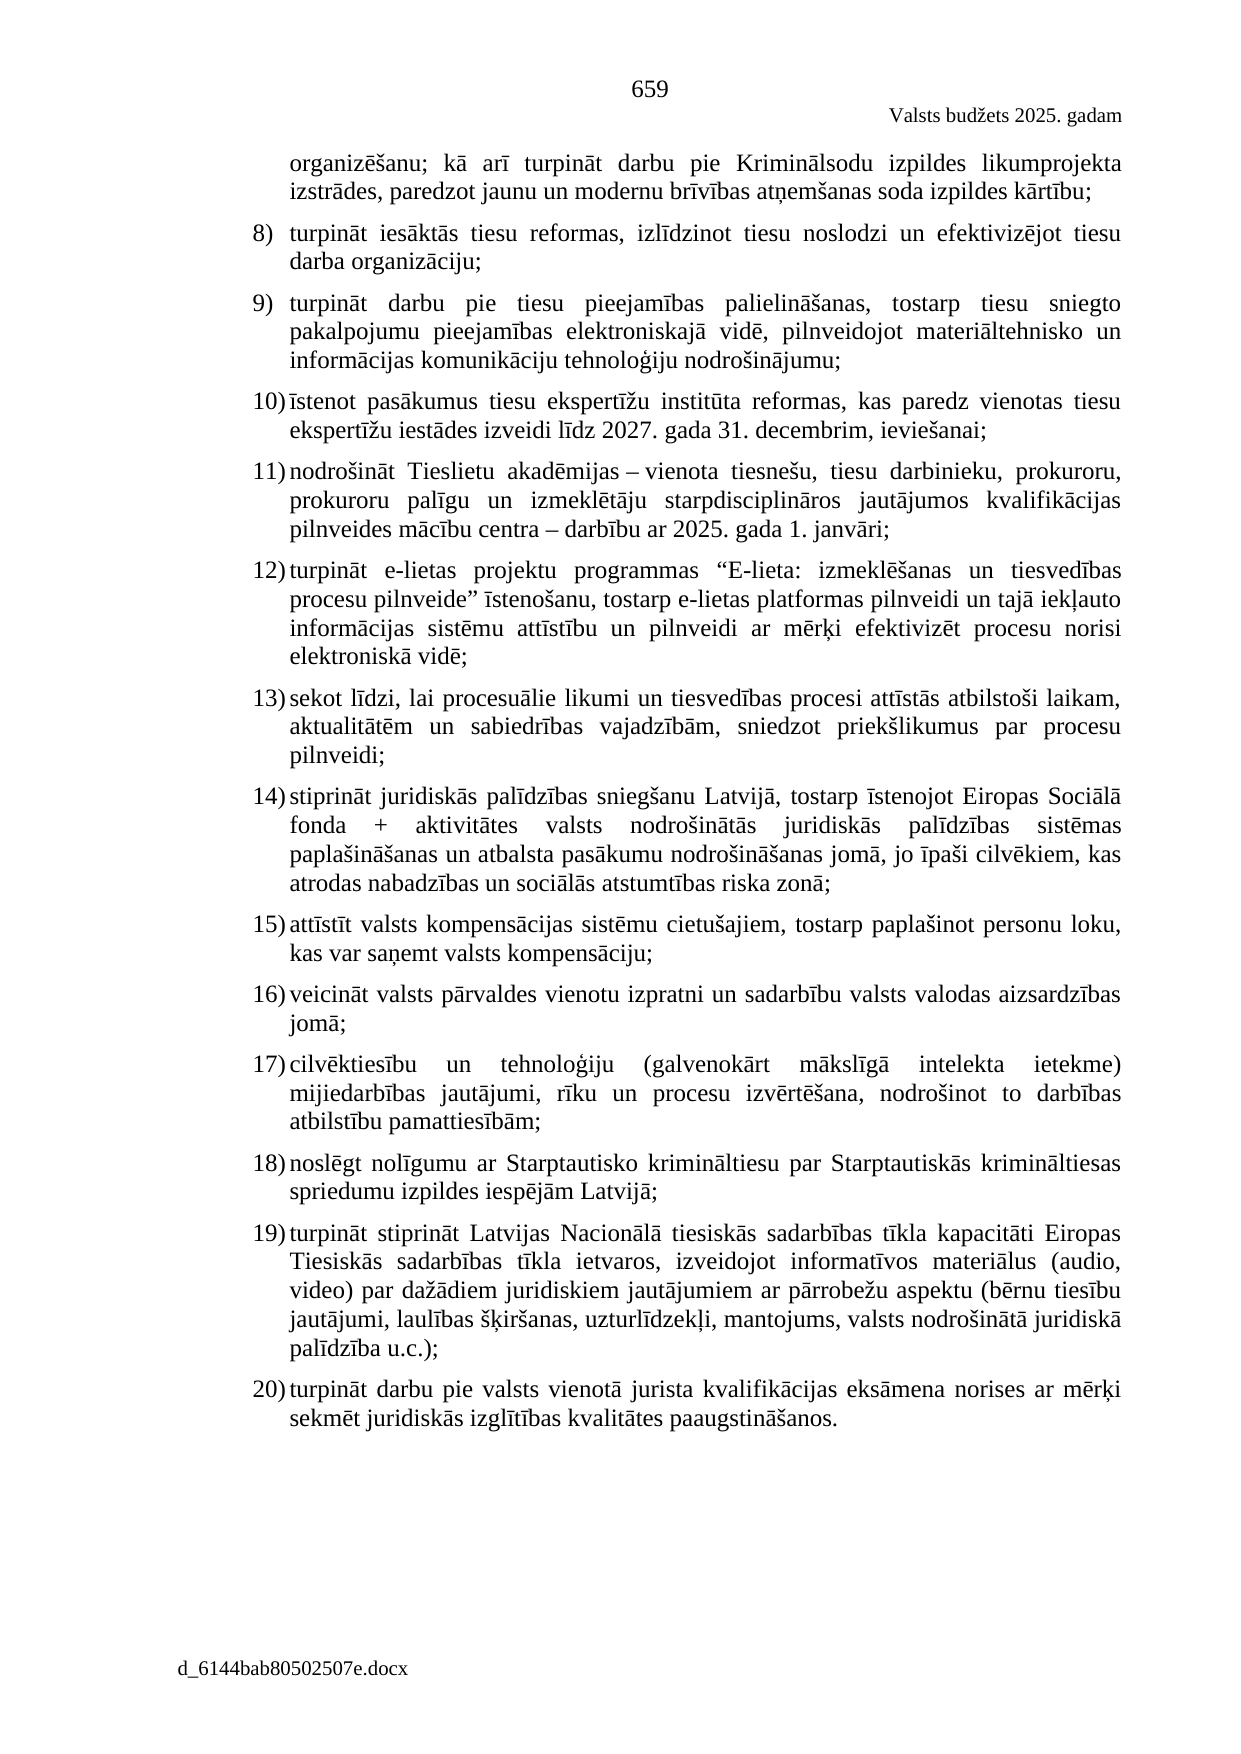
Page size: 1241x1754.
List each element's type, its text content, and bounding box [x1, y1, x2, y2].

list turpināt stiprināt Latvijas Nacionālā tiesiskās sadarbības tīkla kapacitāti Eiropas Tiesiskās sadarbības tīkla ietvaros, izveidojot informatīvos materiālus (audio, video) par dažādiem juridiskiem jautājumiem ar pārrobežu aspektu (bērnu tiesību jautājumi, laulības šķiršanas, uzturlīdzekļi, mantojums, valsts nodrošinātā juridiskā palīdzība u.c.); [252, 1218, 1122, 1361]
list cilvēktiesību un tehnoloģiju (galvenokārt mākslīgā intelekta ietekme) mijiedarbības jautājumi, rīku un procesu izvērtēšana, nodrošinot to darbības atbilstību pamattiesībām; [252, 1049, 1122, 1135]
list īstenot pasākumus tiesu ekspertīžu institūta reformas, kas paredz vienotas tiesu ekspertīžu iestādes izveidi līdz 2027. gada 31. decembrim, ieviešanai; [252, 386, 1122, 444]
list nodrošināt Tieslietu akadēmijas – vienota tiesnešu, tiesu darbinieku, prokuroru, prokuroru palīgu un izmeklētāju starpdisciplināros jautājumos kvalifikācijas pilnveides mācību centra – darbību ar 2025. gada 1. janvāri; [252, 456, 1122, 543]
list turpināt darbu pie valsts vienotā jurista kvalifikācijas eksāmena norises ar mērķi sekmēt juridiskās izglītības kvalitātes paaugstināšanos. [252, 1374, 1122, 1431]
list stiprināt juridiskās palīdzības sniegšanu Latvijā, tostarp īstenojot Eiropas Sociālā fonda + aktivitātes valsts nodrošinātās juridiskās palīdzības sistēmas paplašināšanas un atbalsta pasākumu nodrošināšanas jomā, jo īpaši cilvēkiem, kas atrodas nabadzības un sociālās atstumtības riska zonā; [252, 781, 1122, 896]
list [252, 148, 1122, 205]
list attīstīt valsts kompensācijas sistēmu cietušajiem, tostarp paplašinot personu loku, kas var saņemt valsts kompensāciju; [252, 909, 1122, 966]
list veicināt valsts pārvaldes vienotu izpratni un sadarbību valsts valodas aizsardzības jomā; [252, 979, 1122, 1036]
list turpināt darbu pie tiesu pieejamības palielināšanas, tostarp tiesu sniegto pakalpojumu pieejamības elektroniskajā vidē, pilnveidojot materiāltehnisko un informācijas komunikāciju tehnoloģiju nodrošinājumu; [252, 288, 1122, 374]
list turpināt iesāktās tiesu reformas, izlīdzinot tiesu noslodzi un efektivizējot tiesu darba organizāciju; [252, 218, 1122, 275]
list noslēgt nolīgumu ar Starptautisko krimināltiesu par Starptautiskās krimināltiesas spriedumu izpildes iespējām Latvijā; [252, 1148, 1122, 1205]
list turpināt e-lietas projektu programmas “E-lieta: izmeklēšanas un tiesvedības procesu pilnveide” īstenošanu, tostarp e-lietas platformas pilnveidi un tajā iekļauto informācijas sistēmu attīstību un pilnveidi ar mērķi efektivizēt procesu norisi elektroniskā vidē; [252, 555, 1122, 670]
list sekot līdzi, lai procesuālie likumi un tiesvedības procesi attīstās atbilstoši laikam, aktualitātēm un sabiedrības vajadzībām, sniedzot priekšlikumus par procesu pilnveidi; [252, 683, 1122, 769]
